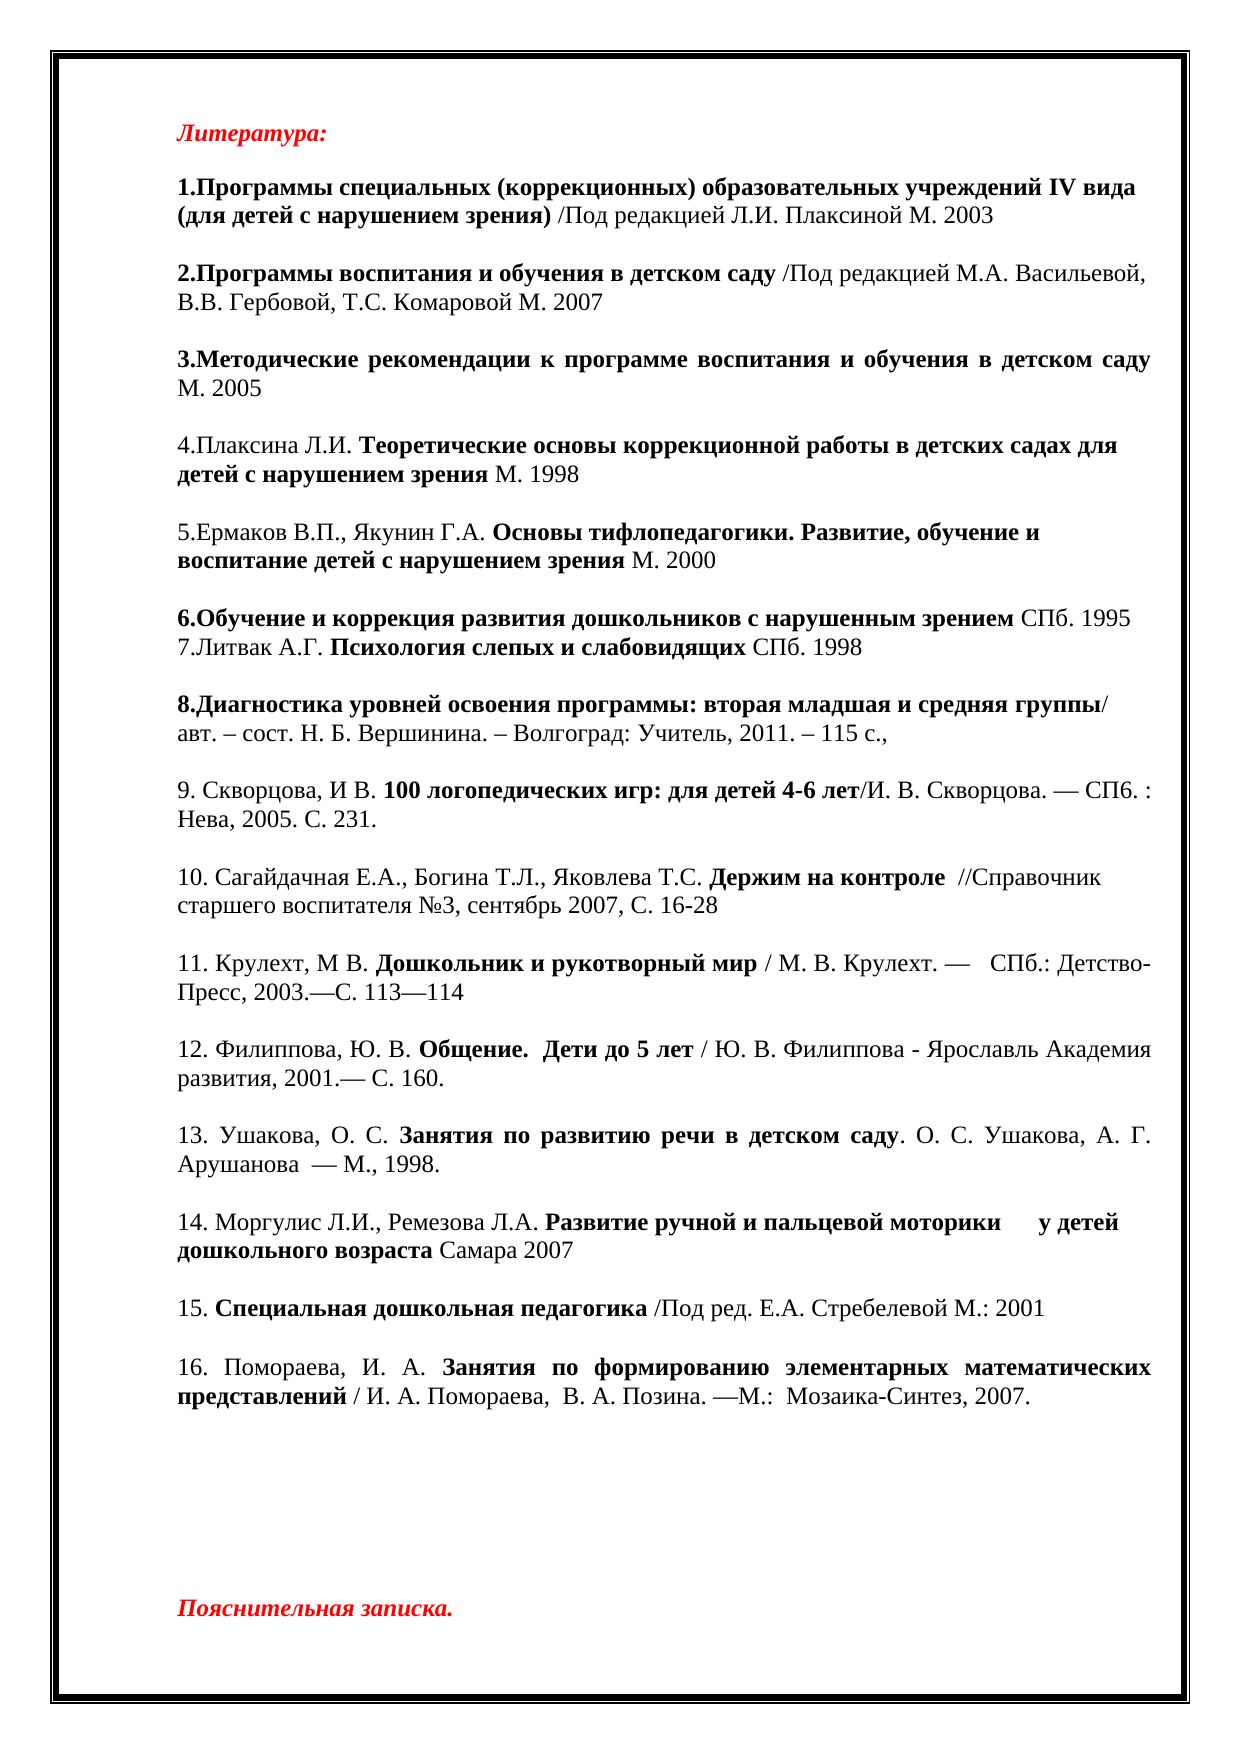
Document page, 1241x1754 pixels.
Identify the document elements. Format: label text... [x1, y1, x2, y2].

text 5.Ермаков В.П., Якунин Г.А. Основы тифлопедагогики. Развитие, обучение и воспитание детей с нарушением зрения М. 2000 [177, 517, 1152, 574]
text 11. Крулехт, М В. Дошкольник и рукотворный мир / М. В. Крулехт. — СПб.: Детство-Пресс, 2003.—С. 113—114 [177, 948, 1152, 1006]
text 15. Специальная дошкольная педагогика /Под ред. Е.А. Стребелевой М.: 2001 [177, 1293, 1152, 1322]
text 8.Диагностика уровней освоения программы: вторая младшая и средняя группы/ авт. – сост. Н. Б. Вершинина. – Волгоград: Учитель, 2011. – 115 с., [177, 689, 1152, 747]
text Пояснительная записка. [177, 1593, 1152, 1622]
text 2.Программы воспитания и обучения в детском саду /Под редакцией М.А. Васильевой, В.В. Гербовой, Т.С. Комаровой М. 2007 [177, 258, 1152, 316]
text 9. Скворцова, И В. 100 логопедических игр: для детей 4-6 лет/И. В. Скворцова. — СП6. : Нева, 2005. С. 231. [177, 776, 1152, 833]
text 3.Методические рекомендации к программе воспитания и обучения в детском саду М. 2005 [177, 344, 1152, 402]
text 6.Обучение и коррекция развития дошкольников с нарушенным зрением СПб. 1995 [177, 603, 1152, 632]
text 16. Помораева, И. А. Занятия по формированию элементарных математических представлений / И. А. Помораева, В. А. Позина. —М.: Мозаика-Синтез, 2007. [177, 1352, 1152, 1410]
text 12. Филиппова, Ю. В. Общение. Дети до 5 лет / Ю. В. Филиппова - Ярославль Академия развития, 2001.— С. 160. [177, 1034, 1152, 1092]
text 7.Литвак А.Г. Психология слепых и слабовидящих СПб. 1998 [177, 632, 1152, 661]
text 4.Плаксина Л.И. Теоретические основы коррекционной работы в детских садах для детей с нарушением зрения М. 1998 [177, 431, 1152, 488]
text Литература: [177, 118, 1152, 147]
text 13. Ушакова, О. С. Занятия по развитию речи в детском саду. О. С. Ушакова, А. Г. Арушанова — М., 1998. [177, 1121, 1152, 1178]
text 10. Сагайдачная Е.А., Богина Т.Л., Яковлева Т.С. Держим на контроле //Справочник старшего воспитателя №3, сентябрь 2007, С. 16-28 [177, 862, 1152, 919]
text 1.Программы специальных (коррекционных) образовательных учреждений IV вида (для детей с нарушением зрения) /Под редакцией Л.И. Плаксиной М. 2003 [177, 172, 1152, 229]
text 14. Моргулис Л.И., Ремезова Л.А. Развитие ручной и пальцевой моторики у детей дошкольного возраста Самара 2007 [177, 1207, 1152, 1264]
